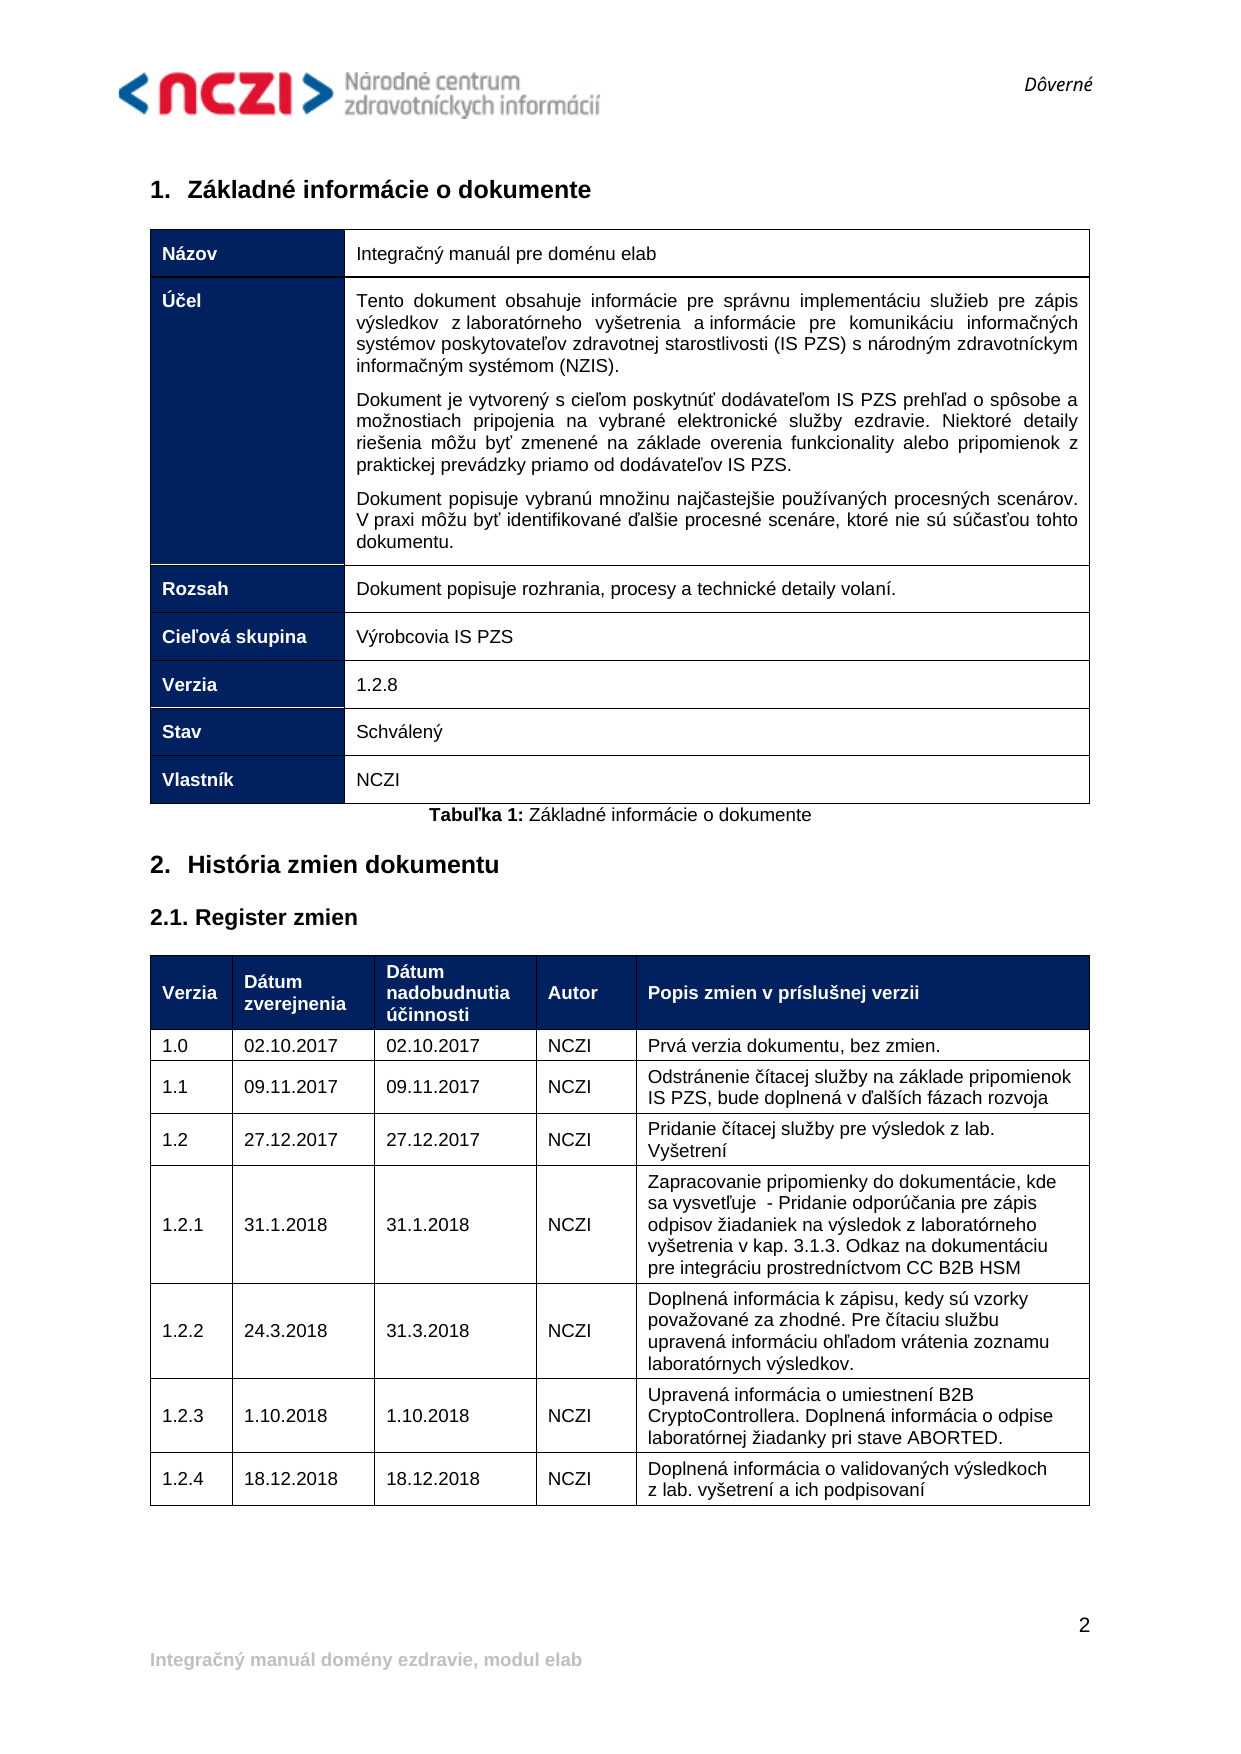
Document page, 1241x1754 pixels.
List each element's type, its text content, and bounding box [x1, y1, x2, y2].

table_cell NCZI [537, 1114, 636, 1165]
table_header Popis zmien v príslušnej verzii [637, 956, 1089, 1029]
table_cell 02.10.2017 [233, 1030, 374, 1060]
table_cell Odstránenie čítacej služby na základe pripomienok IS PZS, bude doplnená v ďalších fázach rozvoja [637, 1061, 1089, 1113]
table_cell 31.1.2018 [233, 1166, 374, 1282]
picture [118, 72, 600, 119]
table_header Autor [537, 956, 636, 1029]
table_cell Schválený [345, 709, 1089, 755]
table_cell Vlastník [151, 756, 344, 803]
table_cell NCZI [345, 756, 1089, 803]
table_cell 1.10.2018 [375, 1379, 536, 1452]
table_cell NCZI [537, 1284, 636, 1378]
table_cell Cieľová skupina [151, 613, 344, 660]
table_cell 31.3.2018 [375, 1284, 536, 1378]
table_cell 09.11.2017 [233, 1061, 374, 1113]
table_cell Doplnená informácia o validovaných výsledkoch z lab. vyšetrení a ich podpisovaní [637, 1453, 1089, 1505]
table_cell NCZI [537, 1166, 636, 1282]
table_cell 27.12.2017 [375, 1114, 536, 1165]
table_cell 18.12.2018 [375, 1453, 536, 1505]
table_cell 24.3.2018 [233, 1284, 374, 1378]
text Tabuľka 1: Základné informácie o dokumente [150, 804, 1090, 825]
table_cell 1.2.8 [345, 661, 1089, 707]
table_header Názov [151, 230, 344, 276]
table_cell 1.2.3 [151, 1379, 232, 1452]
table_header Dátum zverejnenia [233, 956, 374, 1029]
table_cell 18.12.2018 [233, 1453, 374, 1505]
table_cell NCZI [537, 1061, 636, 1113]
table_cell 1.2.4 [151, 1453, 232, 1505]
table_cell 1.10.2018 [233, 1379, 374, 1452]
table_cell Výrobcovia IS PZS [345, 613, 1089, 660]
table_header Integračný manuál pre doménu elab [345, 230, 1089, 276]
subtitle Register zmien [150, 904, 1090, 930]
table_cell 31.1.2018 [375, 1166, 536, 1282]
table_cell 1.0 [151, 1030, 232, 1060]
table_cell NCZI [537, 1030, 636, 1060]
table_cell 1.2 [151, 1114, 232, 1165]
subtitle Základné informácie o dokumente [150, 175, 1090, 204]
table_cell 1.1 [151, 1061, 232, 1113]
table_cell 27.12.2017 [233, 1114, 374, 1165]
table_cell 09.11.2017 [375, 1061, 536, 1113]
table_cell 02.10.2017 [375, 1030, 536, 1060]
table_cell 1.2.1 [151, 1166, 232, 1282]
table_cell 1.2.2 [151, 1284, 232, 1378]
table_cell Prvá verzia dokumentu, bez zmien. [637, 1030, 1089, 1060]
table_cell Dokument popisuje rozhrania, procesy a technické detaily volaní. [345, 566, 1089, 612]
table_cell Verzia [151, 661, 344, 707]
table_cell Zapracovanie pripomienky do dokumentácie, kde sa vysvetľuje - Pridanie odporúčania pre zápis odpisov žiadaniek na výsledok z laboratórneho vyšetrenia v kap. 3.1.3. Odkaz na dokumentáciu pre integráciu prostredníctvom CC B2B HSM [637, 1166, 1089, 1282]
table_cell Upravená informácia o umiestnení B2B CryptoControllera. Doplnená informácia o odpise laboratórnej žiadanky pri stave ABORTED. [637, 1379, 1089, 1452]
table_cell Tento dokument obsahuje informácie pre správnu implementáciu služieb pre zápis výsledkov z laboratórneho vyšetrenia a informácie pre komunikáciu informačných systémov poskytovateľov zdravotnej starostlivosti (IS PZS) s národným zdravotníckym informačným systémom (NZIS). Dokument je vytvorený s cieľom poskytnúť dodávateľom IS PZS prehľad o spôsobe a možnostiach pripojenia na vybrané elektronické služby ezdravie. Niektoré detaily riešenia môžu byť zmenené na základe overenia funkcionality alebo pripomienok z praktickej prevádzky priamo od dodávateľov IS PZS. Dokument popisuje vybranú množinu najčastejšie používaných procesných scenárov. V praxi môžu byť identifikované ďalšie procesné scenáre, ktoré nie sú súčasťou tohto dokumentu. [345, 278, 1089, 564]
table_cell Pridanie čítacej služby pre výsledok z lab. Vyšetrení [637, 1114, 1089, 1165]
table_cell Účel [151, 278, 344, 564]
table_cell NCZI [537, 1453, 636, 1505]
table_header Dátum nadobudnutia účinnosti [375, 956, 536, 1029]
table_cell Stav [151, 709, 344, 755]
table_header Verzia [151, 956, 232, 1029]
table_cell NCZI [537, 1379, 636, 1452]
table_cell Doplnená informácia k zápisu, kedy sú vzorky považované za zhodné. Pre čítaciu službu upravená informáciu ohľadom vrátenia zoznamu laboratórnych výsledkov. [637, 1284, 1089, 1378]
subtitle História zmien dokumentu [150, 850, 1090, 879]
table_cell Rozsah [151, 566, 344, 612]
